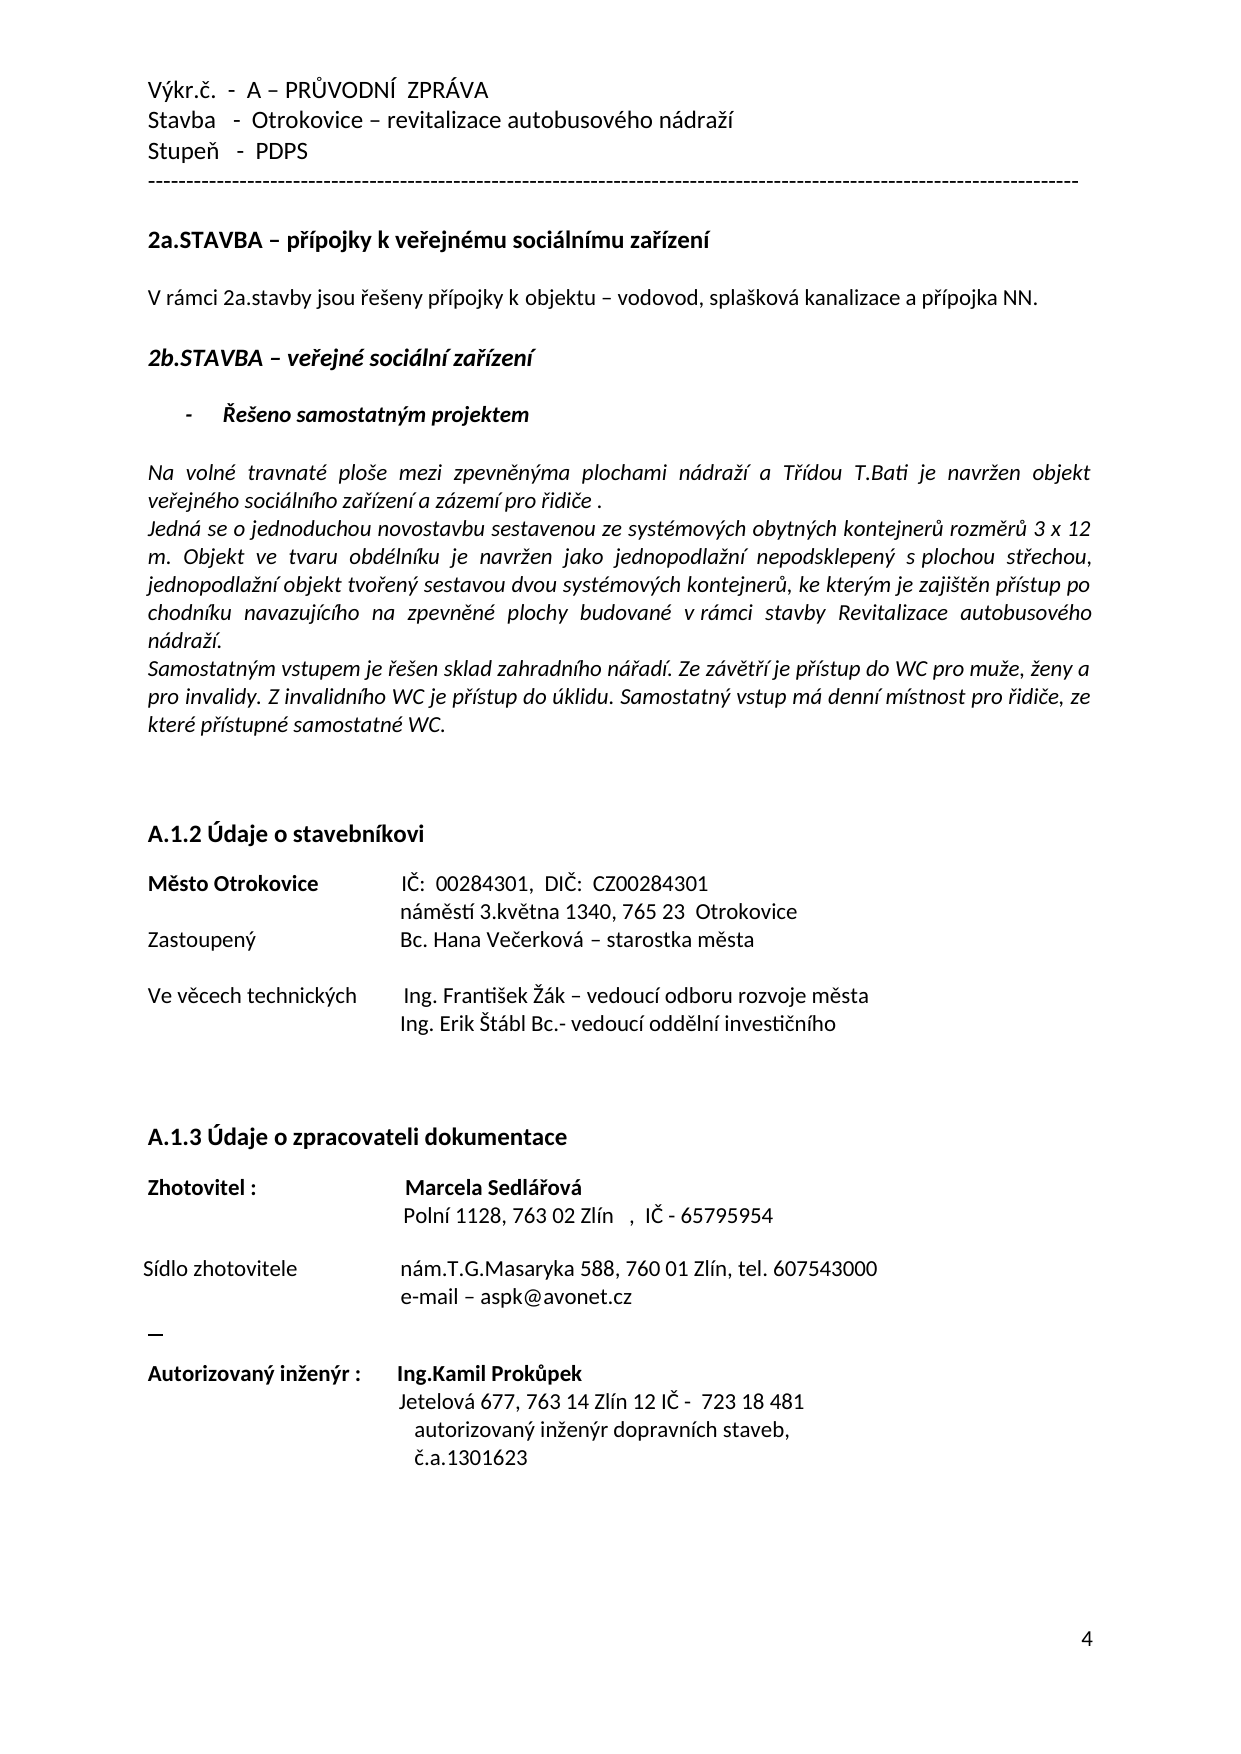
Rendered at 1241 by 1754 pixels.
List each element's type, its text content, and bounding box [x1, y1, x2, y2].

text Město Otrokovice IČ: 00284301, DIČ: CZ00284301 [148, 869, 1093, 897]
text náměstí 3.května 1340, 765 23 Otrokovice [148, 897, 1093, 925]
text Jetelová 677, 763 14 Zlín 12 IČ - 723 18 481 [399, 1387, 1093, 1415]
text Polní 1128, 763 02 Zlín , IČ - 65795954 [148, 1201, 1093, 1229]
text Autorizovaný inženýr : Ing.Kamil Prokůpek [148, 1359, 1093, 1387]
text V rámci 2a.stavby jsou řešeny přípojky k objektu – vodovod, splašková kanalizace a přípojka NN. [148, 283, 1093, 311]
text Sídlo zhotovitele nám.T.G.Masaryka 588, 760 01 Zlín, tel. 607543000 [4, 1254, 1093, 1282]
text Samostatným vstupem je řešen sklad zahradního nářadí. Ze závětří je přístup do WC pro muže, ženy a pro invalidy. Z invalidního WC je přístup do úklidu. Samostatný vstup má denní místnost pro řidiče, ze které přístupné samostatné WC. [148, 654, 1093, 738]
text Ing. Erik Štábl Bc.- vedoucí oddělní investičního [148, 1009, 1093, 1037]
text Ve věcech technických Ing. František Žák – vedoucí odboru rozvoje města [148, 981, 1093, 1009]
text A.1.2 Údaje o stavebníkovi [148, 818, 1093, 848]
text Zhotovitel : Marcela Sedlářová [148, 1173, 1093, 1201]
list Řešeno samostatným projektem [185, 400, 1093, 428]
text A.1.3 Údaje o zpracovateli dokumentace [148, 1121, 1093, 1152]
text Zastoupený Bc. Hana Večerková – starostka města [148, 925, 1093, 953]
text autorizovaný inženýr dopravních staveb, [399, 1415, 1093, 1443]
text Na volné travnaté ploše mezi zpevněnýma plochami nádraží a Třídou T.Bati je navržen objekt veřejného sociálního zařízení a zázemí pro řidiče . [148, 458, 1093, 514]
text 2b.STAVBA – veřejné sociální zařízení [148, 342, 1093, 372]
text 2a.STAVBA – přípojky k veřejnému sociálnímu zařízení [148, 224, 1093, 255]
text Jedná se o jednoduchou novostavbu sestavenou ze systémových obytných kontejnerů rozměrů 3 x 12 m. Objekt ve tvaru obdélníku je navržen jako jednopodlažní nepodsklepený s plochou střechou, jednopodlažní objekt tvořený sestavou dvou systémových kontejnerů, ke kterým je zajištěn přístup po chodníku navazujícího na zpevněné plochy budované v rámci stavby Revitalizace autobusového nádraží. [148, 514, 1093, 654]
text č.a.1301623 [399, 1443, 1093, 1471]
text e-mail – aspk@avonet.cz [4, 1282, 1093, 1310]
